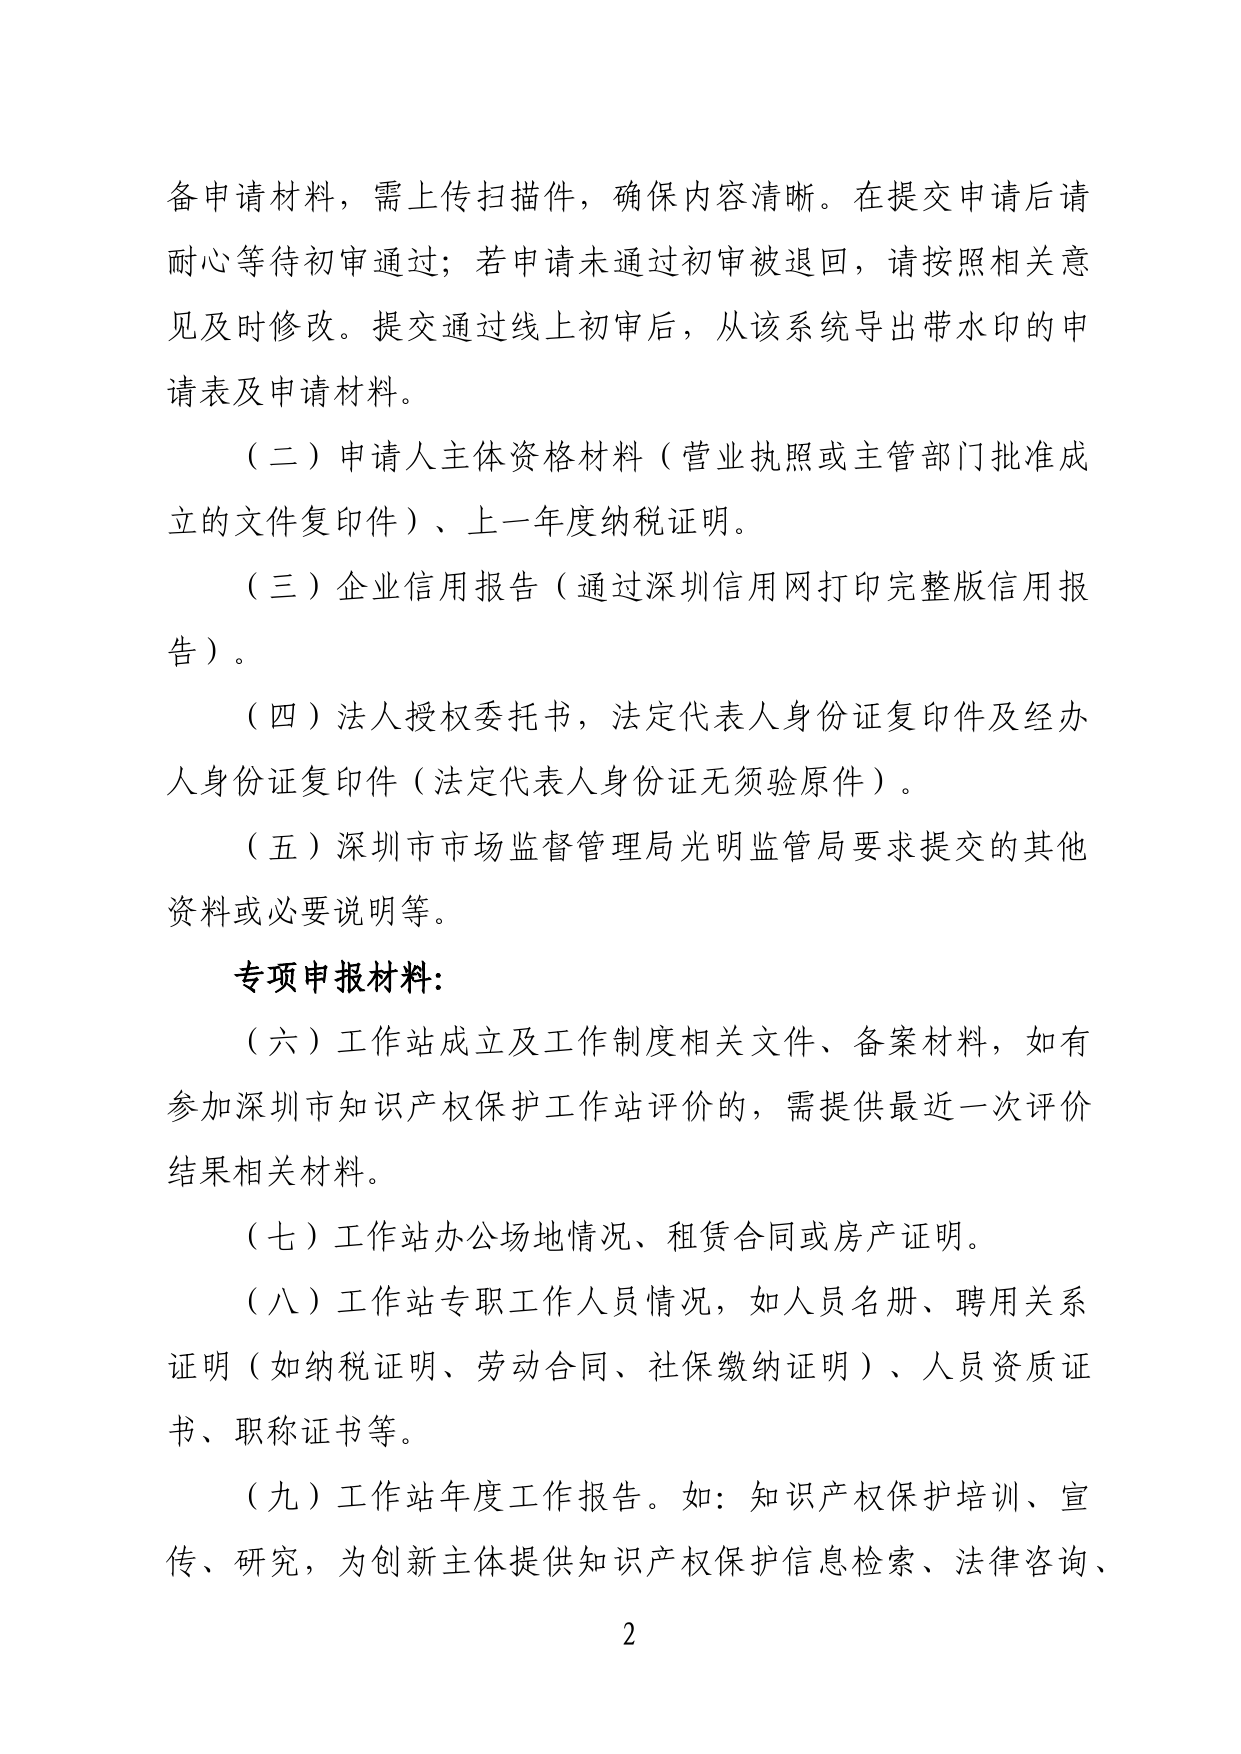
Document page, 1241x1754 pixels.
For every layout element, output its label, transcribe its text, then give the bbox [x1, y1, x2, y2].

text 专项申报材料： [165, 942, 1093, 1007]
list （八）工作站专职工作人员情况，如人员名册、聘用关系证明（如纳税证明、劳动合同、社保缴纳证明）、人员资质证书、职称证书等。 [165, 1267, 1093, 1462]
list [165, 1462, 1093, 1592]
list （六）工作站成立及工作制度相关文件、备案材料，如有参加深圳市知识产权保护工作站评价的，需提供最近一次评价结果相关材料。 [165, 1007, 1093, 1202]
list （七）工作站办公场地情况、租赁合同或房产证明。 [165, 1202, 1093, 1267]
text （五）深圳市市场监督管理局光明监管局要求提交的其他资料或必要说明等。 [165, 812, 1093, 942]
text （三）企业信用报告（通过深圳信用网打印完整版信用报告）。 [165, 552, 1093, 682]
text （四）法人授权委托书，法定代表人身份证复印件及经办人身份证复印件（法定代表人身份证无须验原件）。 [165, 682, 1093, 812]
text （二）申请人主体资格材料（营业执照或主管部门批准成立的文件复印件）、上一年度纳税证明。 [165, 422, 1093, 552]
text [165, 162, 1093, 422]
